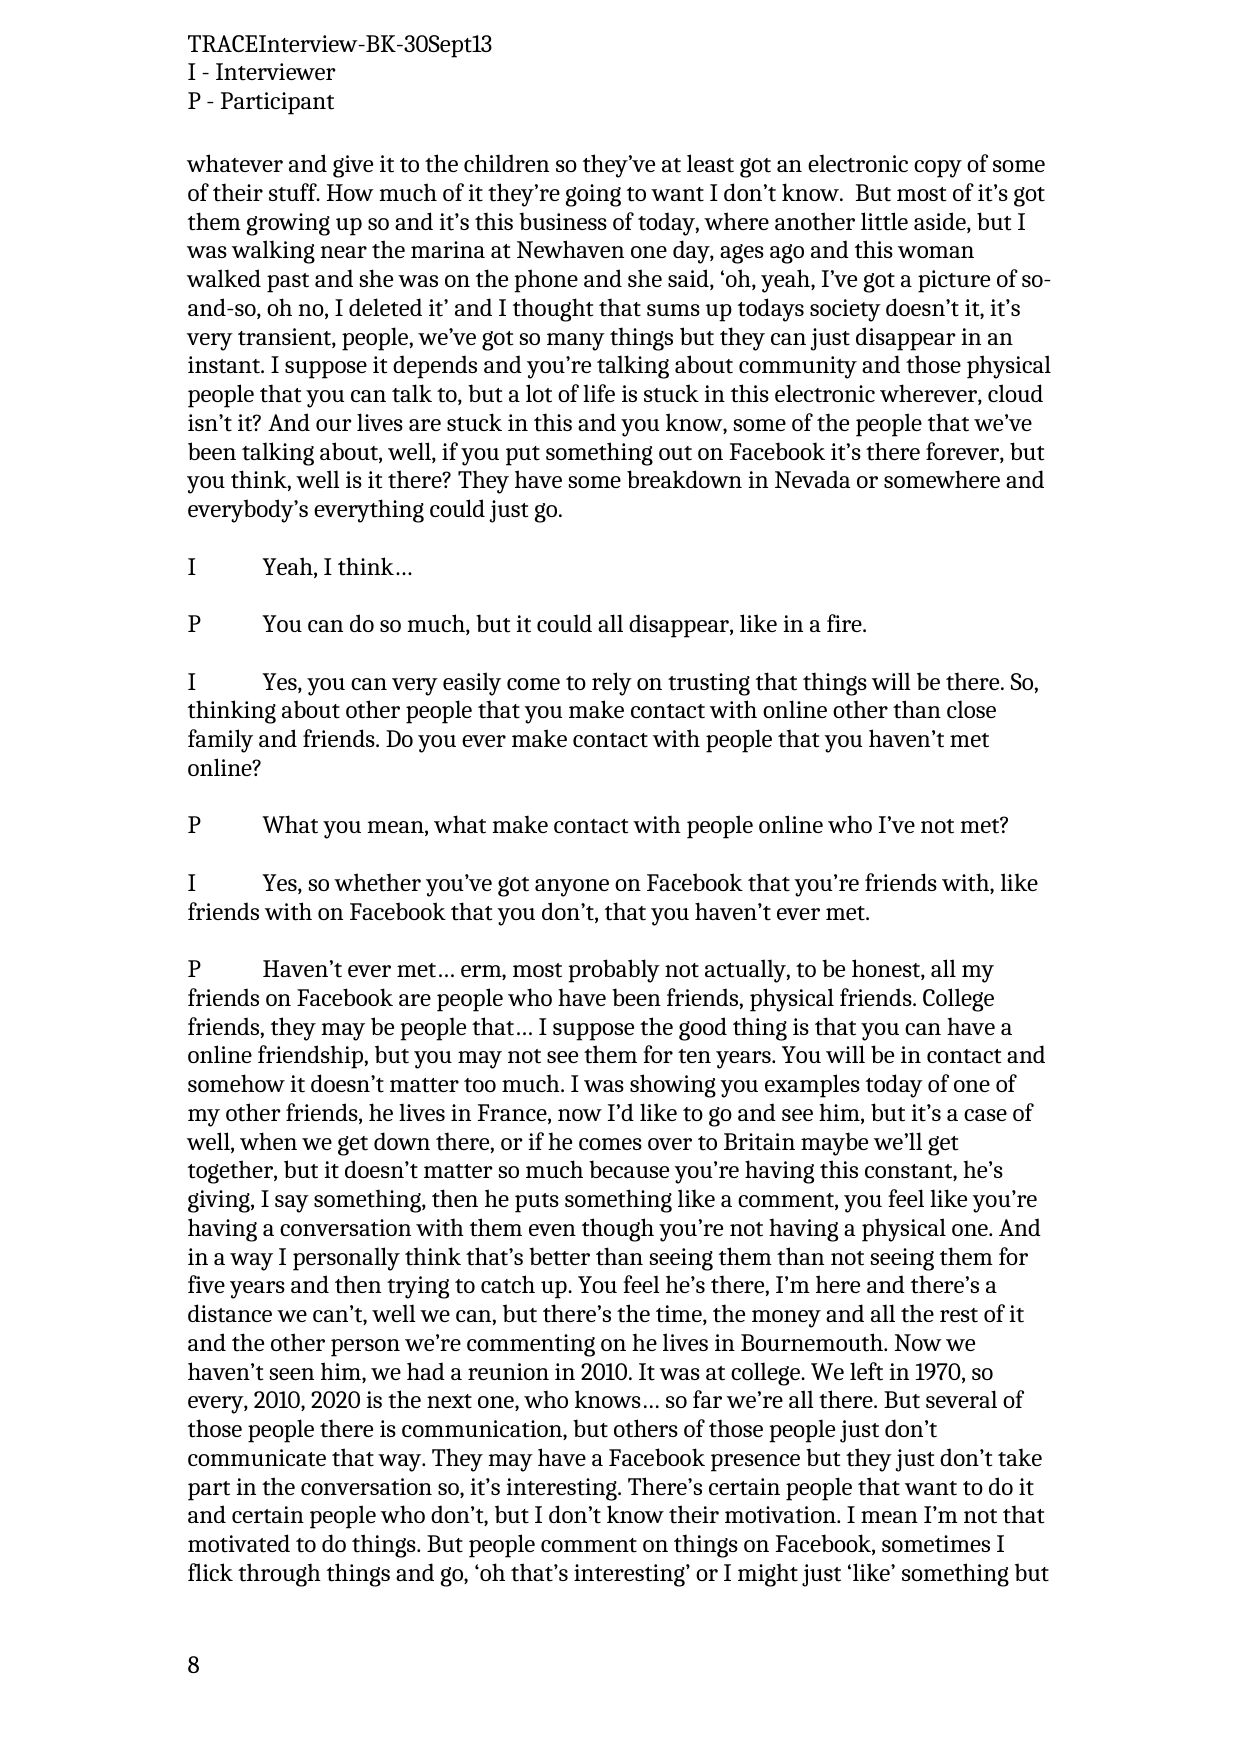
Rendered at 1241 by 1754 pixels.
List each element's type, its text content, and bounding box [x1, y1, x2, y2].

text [187, 150, 1053, 524]
text I Yes, so whether you’ve got anyone on Facebook that you’re friends with, like friends with on Facebook that you don’t, that you haven’t ever met. [187, 869, 1053, 926]
text I Yeah, I think… [187, 552, 1053, 581]
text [187, 955, 1053, 1587]
text P What you mean, what make contact with people online who I’ve not met? [187, 811, 1053, 840]
text P You can do so much, but it could all disappear, like in a fire. [187, 610, 1053, 639]
text I Yes, you can very easily come to rely on trusting that things will be there. So, thinking about other people that you make contact with online other than close family and friends. Do you ever make contact with people that you haven’t met online? [187, 667, 1053, 782]
